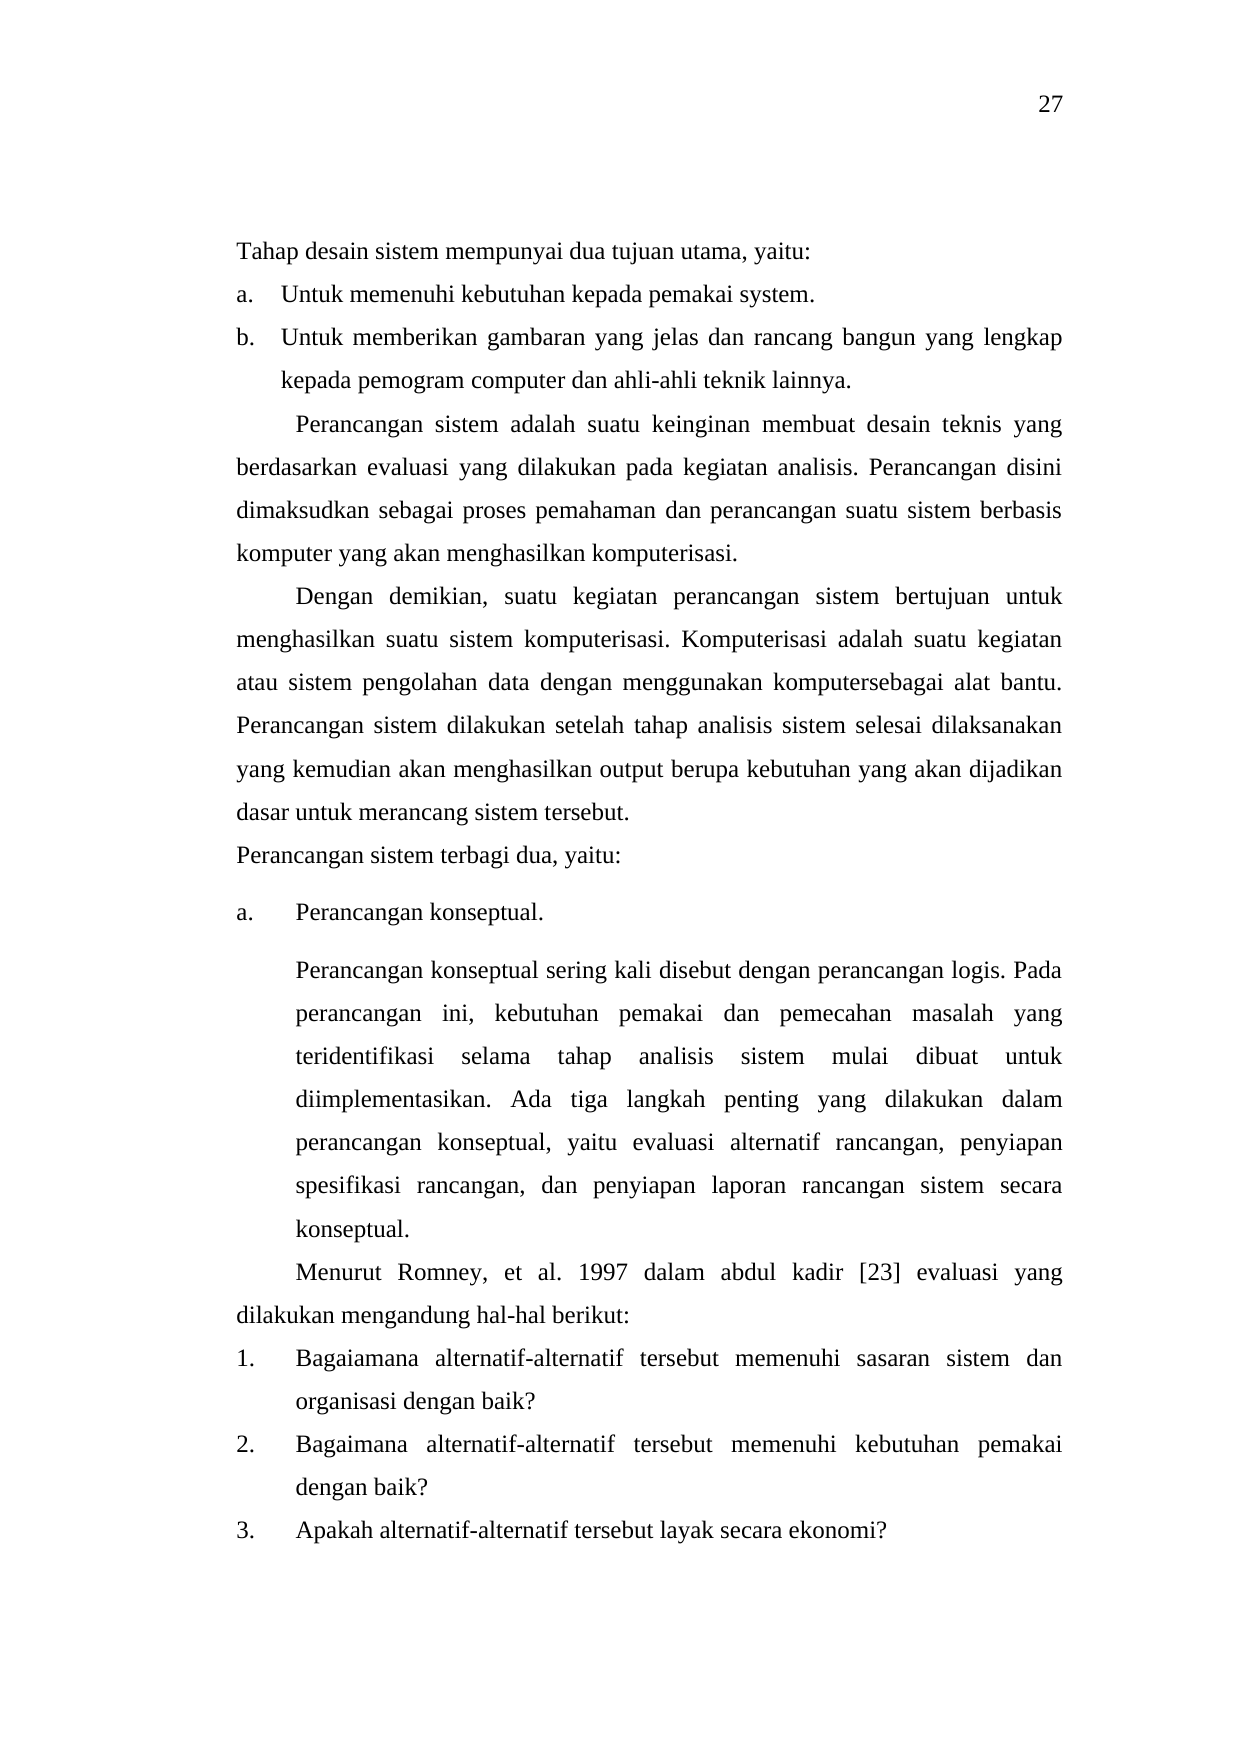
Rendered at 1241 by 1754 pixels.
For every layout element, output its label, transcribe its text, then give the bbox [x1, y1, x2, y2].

text Perancangan sistem terbagi dua, yaitu: [236, 840, 1063, 869]
list Perancangan konseptual. [236, 897, 1063, 926]
list Bagaimana alternatif-alternatif tersebut memenuhi kebutuhan pemakai dengan baik? [236, 1429, 1063, 1501]
text Perancangan konseptual sering kali disebut dengan perancangan logis. Pada perancangan ini, kebutuhan pemakai dan pemecahan masalah yang teridentifikasi selama tahap analisis sistem mulai dibuat untuk diimplementasikan. Ada tiga langkah penting yang dilakukan dalam perancangan konseptual, yaitu evaluasi alternatif rancangan, penyiapan spesifikasi rancangan, dan penyiapan laporan rancangan sistem secara konseptual. [295, 955, 1063, 1242]
text Perancangan sistem adalah suatu keinginan membuat desain teknis yang berdasarkan evaluasi yang dilakukan pada kegiatan analisis. Perancangan disini dimaksudkan sebagai proses pemahaman dan perancangan suatu sistem berbasis komputer yang akan menghasilkan komputerisasi. [236, 409, 1063, 567]
list Untuk memenuhi kebutuhan kepada pemakai system. [236, 279, 1063, 308]
list Apakah alternatif-alternatif tersebut layak secara ekonomi? [236, 1516, 1063, 1544]
list Untuk memberikan gambaran yang jelas dan rancang bangun yang lengkap kepada pemogram computer dan ahli-ahli teknik lainnya. [236, 322, 1063, 394]
text Menurut Romney, et al. 1997 dalam abdul kadir [23] evaluasi yang dilakukan mengandung hal-hal berikut: [236, 1257, 1063, 1329]
text Tahap desain sistem mempunyai dua tujuan utama, yaitu: [236, 236, 1063, 265]
list Bagaiamana alternatif-alternatif tersebut memenuhi sasaran sistem dan organisasi dengan baik? [236, 1343, 1063, 1415]
text Dengan demikian, suatu kegiatan perancangan sistem bertujuan untuk menghasilkan suatu sistem komputerisasi. Komputerisasi adalah suatu kegiatan atau sistem pengolahan data dengan menggunakan komputersebagai alat bantu. Perancangan sistem dilakukan setelah tahap analisis sistem selesai dilaksanakan yang kemudian akan menghasilkan output berupa kebutuhan yang akan dijadikan dasar untuk merancang sistem tersebut. [236, 581, 1063, 826]
